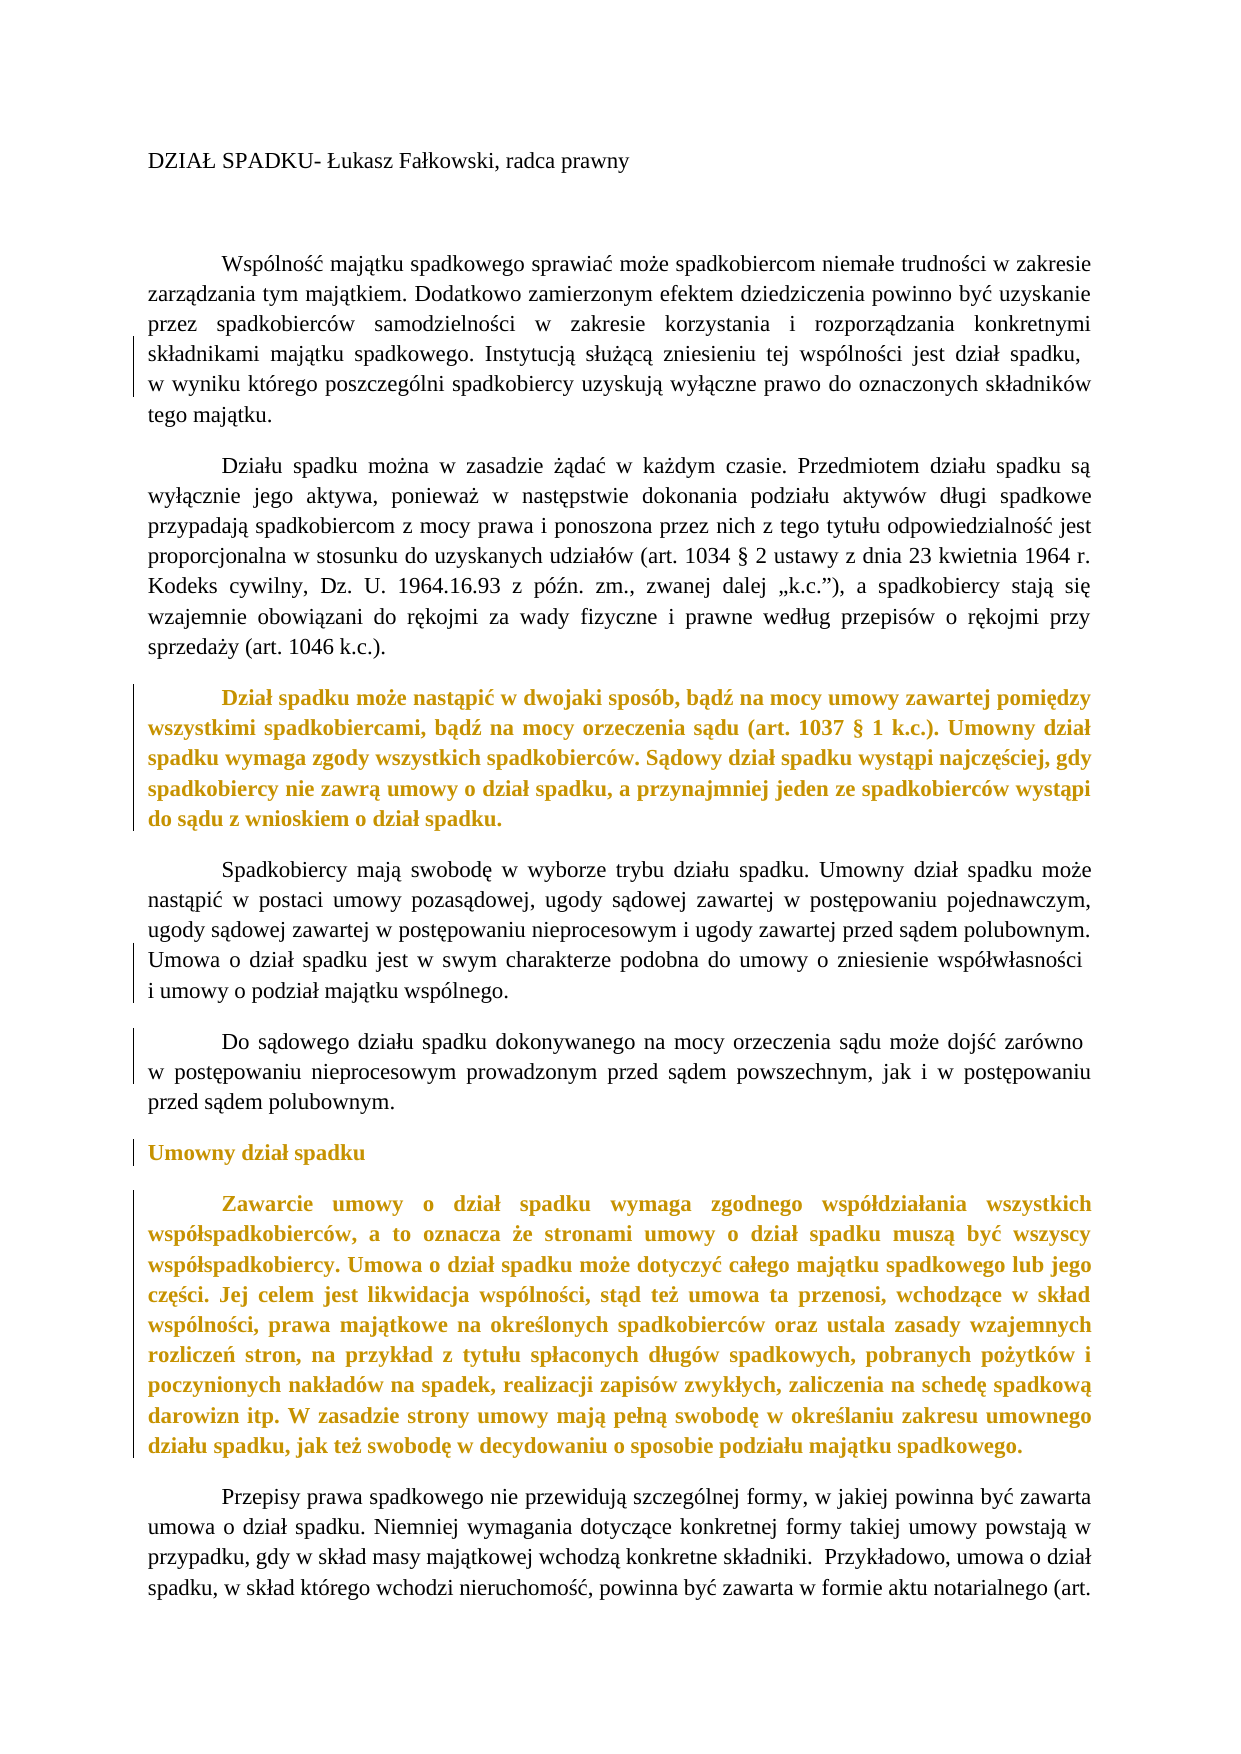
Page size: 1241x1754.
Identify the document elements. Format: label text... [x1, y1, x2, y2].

text Do sądowego działu spadku dokonywanego na mocy orzeczenia sądu może dojść zarówno w postępowaniu nieprocesowym prowadzonym przed sądem powszechnym, jak i w postępowaniu przed sądem polubownym. [148, 1028, 1093, 1114]
text Dział spadku może nastąpić w dwojaki sposób, bądź na mocy umowy zawartej pomiędzy wszystkimi spadkobiercami, bądź na mocy orzeczenia sądu (art. 1037 § 1 k.c.). Umowny dział spadku wymaga zgody wszystkich spadkobierców. Sądowy dział spadku wystąpi najczęściej, gdy spadkobiercy nie zawrą umowy o dział spadku, a przynajmniej jeden ze spadkobierców wystąpi do sądu z wnioskiem o dział spadku. [148, 684, 1093, 831]
text Wspólność majątku spadkowego sprawiać może spadkobiercom niemałe trudności w zakresie zarządzania tym majątkiem. Dodatkowo zamierzonym efektem dziedziczenia powinno być uzyskanie przez spadkobierców samodzielności w zakresie korzystania i rozporządzania konkretnymi składnikami majątku spadkowego. Instytucją służącą zniesieniu tej wspólności jest dział spadku, w wyniku którego poszczególni spadkobiercy uzyskują wyłączne prawo do oznaczonych składników tego majątku. [148, 250, 1093, 427]
text Zawarcie umowy o dział spadku wymaga zgodnego współdziałania wszystkich współspadkobierców, a to oznacza że stronami umowy o dział spadku muszą być wszyscy współspadkobiercy. Umowa o dział spadku może dotyczyć całego majątku spadkowego lub jego części. Jej celem jest likwidacja wspólności, stąd też umowa ta przenosi, wchodzące w skład wspólności, prawa majątkowe na określonych spadkobierców oraz ustala zasady wzajemnych rozliczeń stron, na przykład z tytułu spłaconych długów spadkowych, pobranych pożytków i poczynionych nakładów na spadek, realizacji zapisów zwykłych, zaliczenia na schedę spadkową darowizn itp. W zasadzie strony umowy mają pełną swobodę w określaniu zakresu umownego działu spadku, jak też swobodę w decydowaniu o sposobie podziału majątku spadkowego. [148, 1190, 1093, 1458]
text Działu spadku można w zasadzie żądać w każdym czasie. Przedmiotem działu spadku są wyłącznie jego aktywa, ponieważ w następstwie dokonania podziału aktywów długi spadkowe przypadają spadkobiercom z mocy prawa i ponoszona przez nich z tego tytułu odpowiedzialność jest proporcjonalna w stosunku do uzyskanych udziałów (art. 1034 § 2 ustawy z dnia 23 kwietnia 1964 r. Kodeks cywilny, Dz. U. 1964.16.93 z późn. zm., zwanej dalej „k.c.”), a spadkobiercy stają się wzajemnie obowiązani do rękojmi za wady fizyczne i prawne według przepisów o rękojmi przy sprzedaży (art. 1046 k.c.). [148, 452, 1093, 659]
text Umowny dział spadku [148, 1139, 1093, 1166]
text Spadkobiercy mają swobodę w wyborze trybu działu spadku. Umowny dział spadku może nastąpić w postaci umowy pozasądowej, ugody sądowej zawartej w postępowaniu pojednawczym, ugody sądowej zawartej w postępowaniu nieprocesowym i ugody zawartej przed sądem polubownym. Umowa o dział spadku jest w swym charakterze podobna do umowy o zniesienie współwłasności i umowy o podział majątku wspólnego. [148, 856, 1093, 1003]
text DZIAŁ SPADKU- Łukasz Fałkowski, radca prawny [148, 148, 1093, 174]
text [148, 1483, 1093, 1600]
